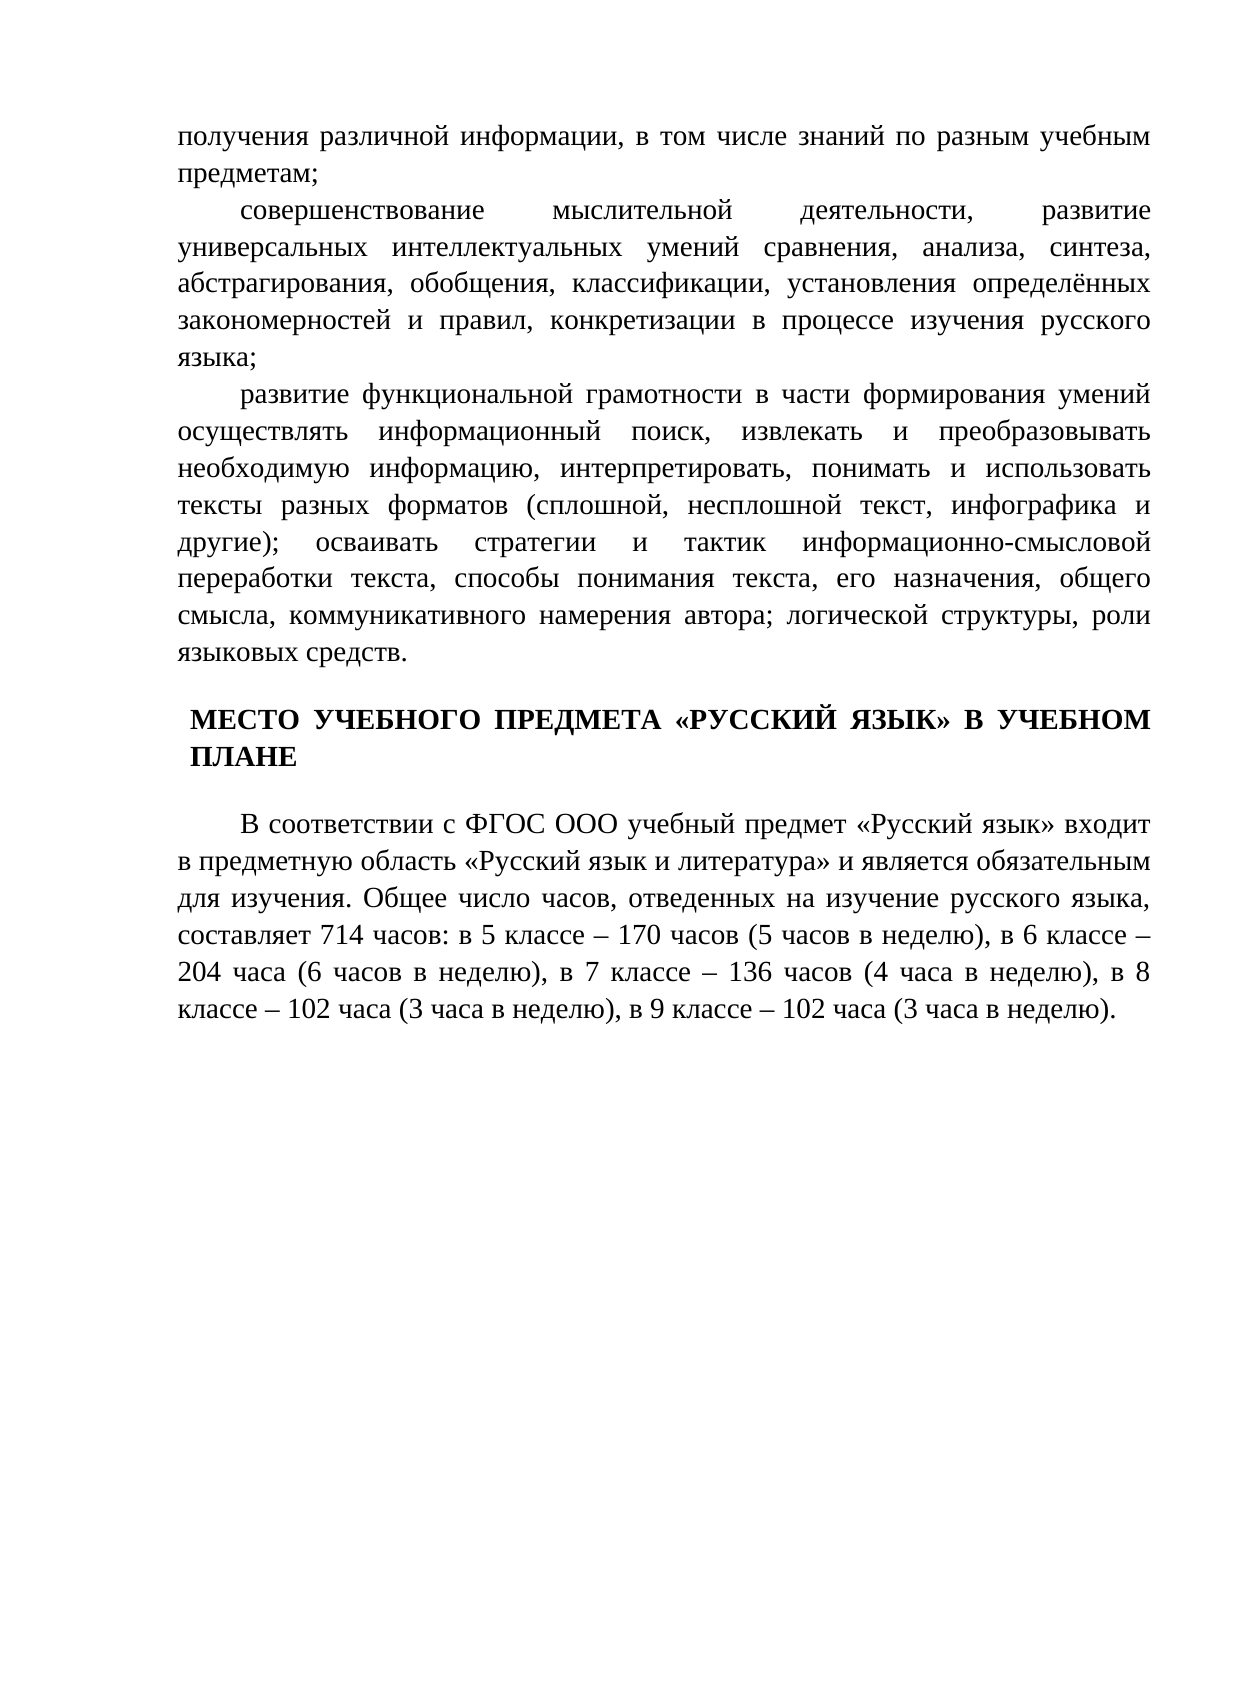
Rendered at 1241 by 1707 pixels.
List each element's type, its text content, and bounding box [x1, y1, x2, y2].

text развитие функциональной грамотности в части формирования умений осуществлять информационный поиск, извлекать и преобразовывать необходимую информацию, интерпретировать, понимать и использовать тексты разных форматов (сплошной, несплошной текст, инфографика и другие); осваивать стратегии и тактик информационно-смысловой переработки текста, способы понимания текста, его назначения, общего смысла, коммуникативного намерения автора; логической структуры, роли языковых средств. [177, 376, 1152, 668]
text совершенствование мыслительной деятельности, развитие универсальных интеллектуальных умений сравнения, анализа, синтеза, абстрагирования, обобщения, классификации, установления определённых закономерностей и правил, конкретизации в процессе изучения русского языка; [177, 192, 1152, 373]
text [177, 118, 1152, 188]
text МЕСТО УЧЕБНОГО ПРЕДМЕТА «РУССКИЙ ЯЗЫК» В УЧЕБНОМ ПЛАНЕ [190, 702, 1152, 772]
text В соответствии с ФГОС ООО учебный предмет «Русский язык» входит в предметную область «Русский язык и литература» и является обязательным для изучения. Общее число часов, отведенных на изучение русского языка, составляет 714 часов: в 5 классе – 170 часов (5 часов в неделю), в 6 классе – 204 часа (6 часов в неделю), в 7 классе – 136 часов (4 часа в неделю), в 8 классе – 102 часа (3 часа в неделю), в 9 классе – 102 часа (3 часа в неделю). [177, 806, 1152, 1024]
